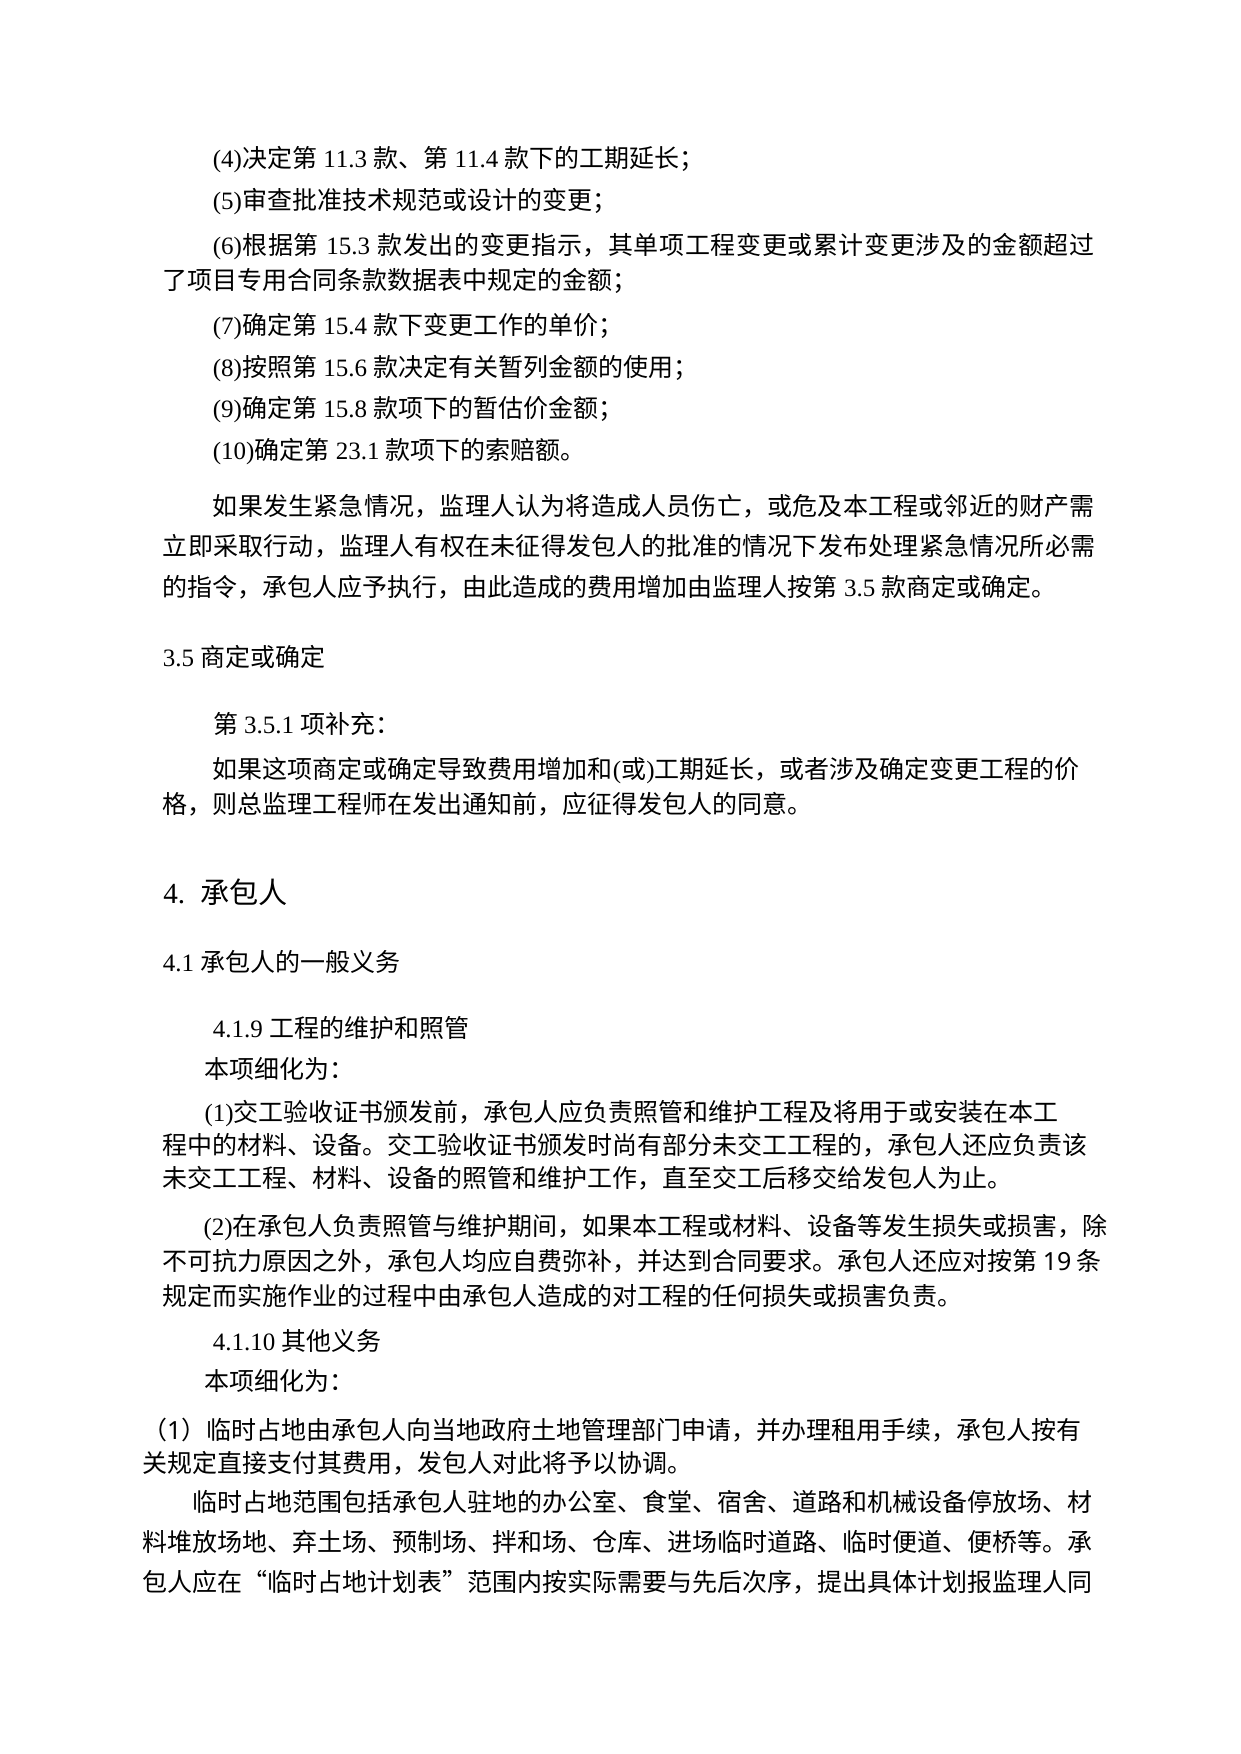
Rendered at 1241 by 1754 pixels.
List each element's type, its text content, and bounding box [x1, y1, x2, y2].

text 本项细化为： [204, 1055, 1110, 1084]
text 如果发生紧急情况，监理人认为将造成人员伤亡，或危及本工程或邻近的财产需立即采取行动，监理人有权在未征得发包人的批准的情况下发布处理紧急情况所必需的指令，承包人应予执行，由此造成的费用增加由监理人按第 3.5 款商定或确定。 [163, 483, 1095, 604]
text 如果这项商定或确定导致费用增加和(或)工期延长，或者涉及确定变更工程的价格，则总监理工程师在发出通知前，应征得发包人的同意。 [163, 751, 1095, 821]
text 4.1.9 工程的维护和照管 [213, 1014, 1110, 1044]
text (2)在承包人负责照管与维护期间，如果本工程或材料、设备等发生损失或损害，除不可抗力原因之外，承包人均应自费弥补，并达到合同要求。承包人还应对按第19条规定而实施作业的过程中由承包人造成的对工程的任何损失或损害负责。 [163, 1207, 1108, 1313]
text (7)确定第 15.4 款下变更工作的单价； [213, 310, 1110, 341]
list 3.5.1 项补充： [213, 709, 1110, 740]
text （1）临时占地由承包人向当地政府土地管理部门申请，并办理租用手续，承包人按有关规定直接支付其费用，发包人对此将予以协调。 [142, 1413, 1095, 1479]
text 4.1 承包人的一般义务 [163, 947, 1110, 977]
text 程中的材料、设备。交工验收证书颁发时尚有部分未交工工程的，承包人还应负责该未交工工程、材料、设备的照管和维护工作，直至交工后移交给发包人为止。 [163, 1127, 1095, 1194]
text (10)确定第 23.1 款项下的索赔额。 [213, 435, 1110, 466]
text 4.1.10 其他义务 [213, 1326, 1110, 1356]
text (8)按照第 15.6 款决定有关暂列金额的使用； [213, 352, 1110, 382]
text (6)根据第 15.3 款发出的变更指示，其单项工程变更或累计变更涉及的金额超过了项目专用合同条款数据表中规定的金额； [163, 227, 1095, 297]
text (9)确定第 15.8 款项下的暂估价金额； [213, 393, 1110, 424]
text (5)审查批准技术规范或设计的变更； [213, 185, 1110, 215]
text 本项细化为： [204, 1368, 1110, 1396]
list 承包人 [163, 875, 1110, 911]
text (1)交工验收证书颁发前，承包人应负责照管和维护工程及将用于或安装在本工 [204, 1097, 1110, 1127]
text (4)决定第 11.3 款、第 11.4 款下的工期延长； [213, 143, 1110, 174]
text 3.5 商定或确定 [163, 643, 1110, 673]
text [142, 1479, 1108, 1599]
